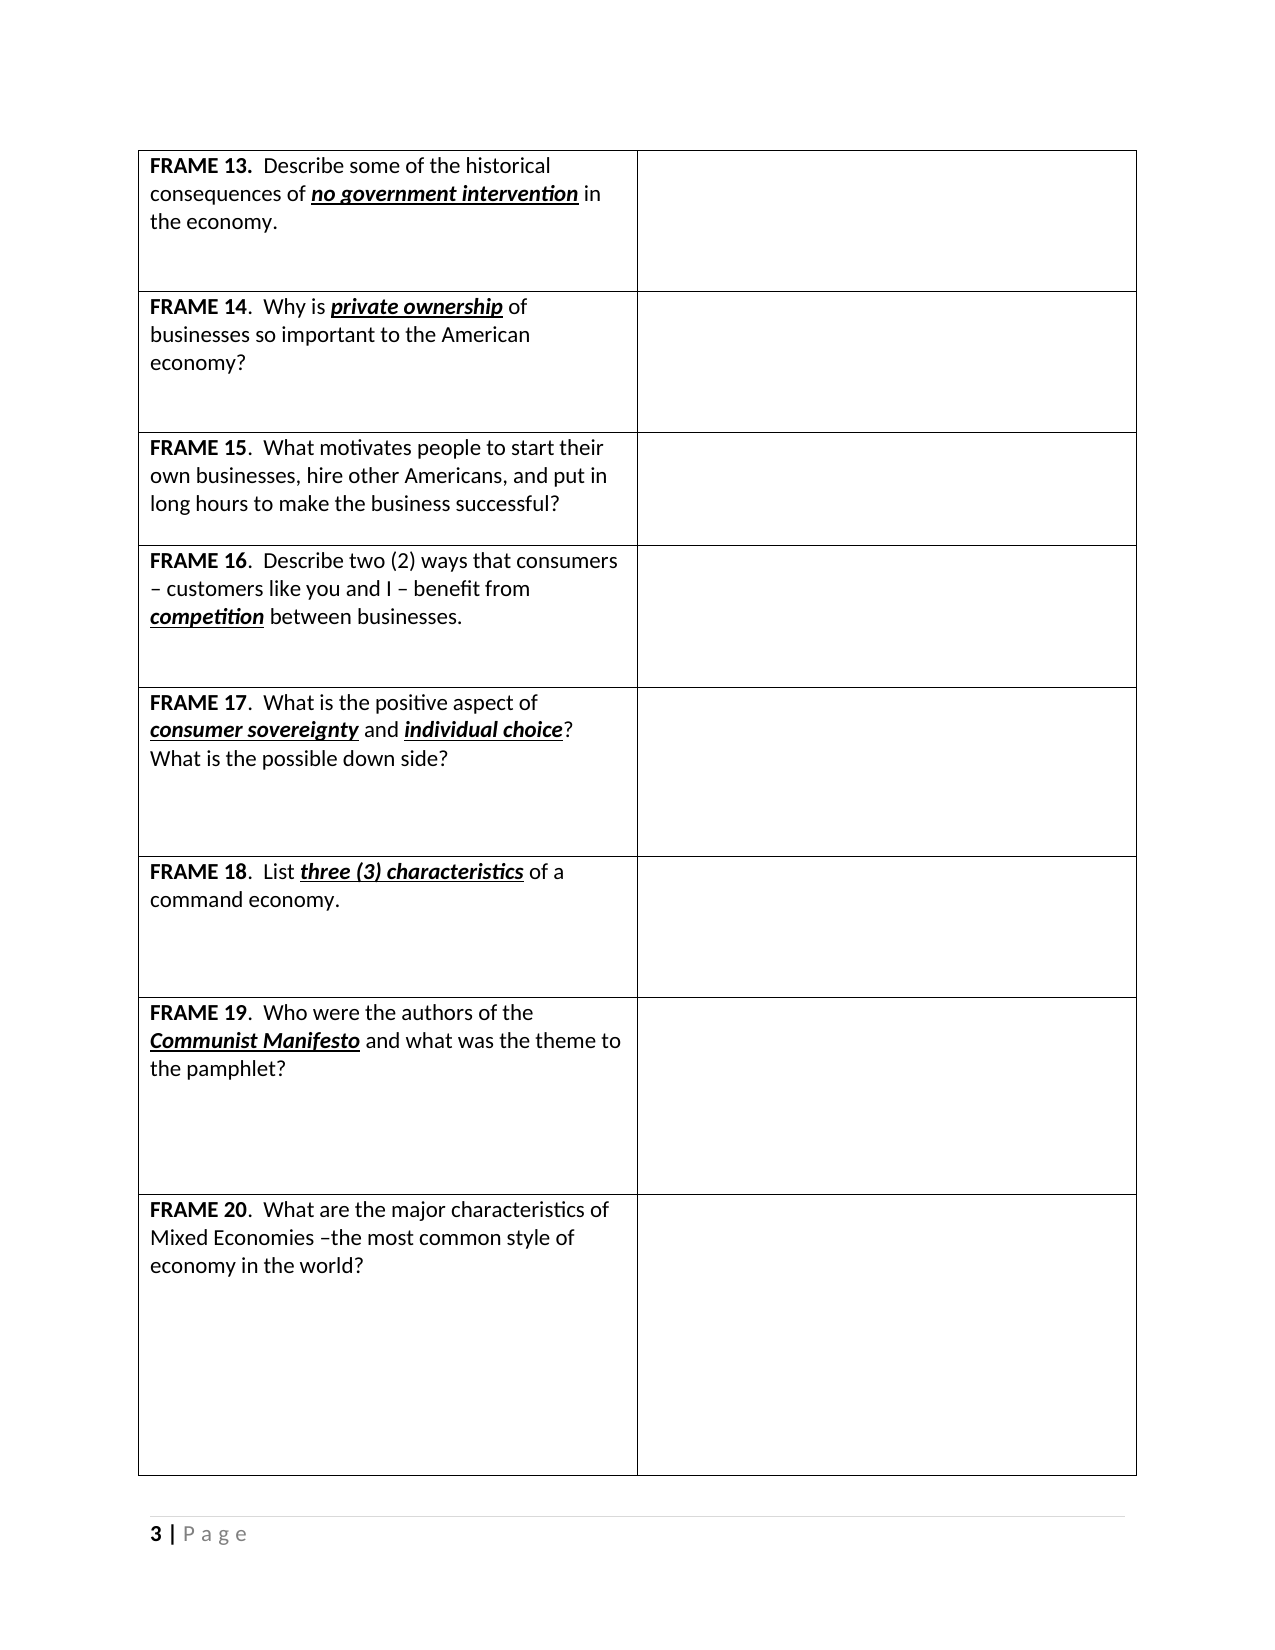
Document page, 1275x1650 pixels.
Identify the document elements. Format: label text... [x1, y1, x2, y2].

table_cell [638, 151, 1136, 291]
table_cell [638, 546, 1136, 687]
table_cell [638, 433, 1136, 545]
table_cell [638, 998, 1136, 1194]
table_cell FRAME 16. Describe two (2) ways that consumers – customers like you and I – benefit from competition between businesses. [139, 546, 637, 687]
table_cell FRAME 17. What is the positive aspect of consumer sovereignty and individual choice? What is the possible down side? [139, 688, 637, 856]
table_cell [638, 688, 1136, 856]
table_cell FRAME 20. What are the major characteristics of Mixed Economies –the most common style of economy in the world? [139, 1195, 637, 1475]
table_cell FRAME 19. Who were the authors of the Communist Manifesto and what was the theme to the pamphlet? [139, 998, 637, 1194]
table_cell [638, 292, 1136, 432]
table_cell FRAME 14. Why is private ownership of businesses so important to the American economy? [139, 292, 637, 432]
table_cell FRAME 15. What motivates people to start their own businesses, hire other Americans, and put in long hours to make the business successful? [139, 433, 637, 545]
table_cell [638, 1195, 1136, 1475]
table_cell [638, 857, 1136, 997]
table_cell FRAME 18. List three (3) characteristics of a command economy. [139, 857, 637, 997]
table_cell FRAME 13. Describe some of the historical consequences of no government intervention in the economy. [139, 151, 637, 291]
